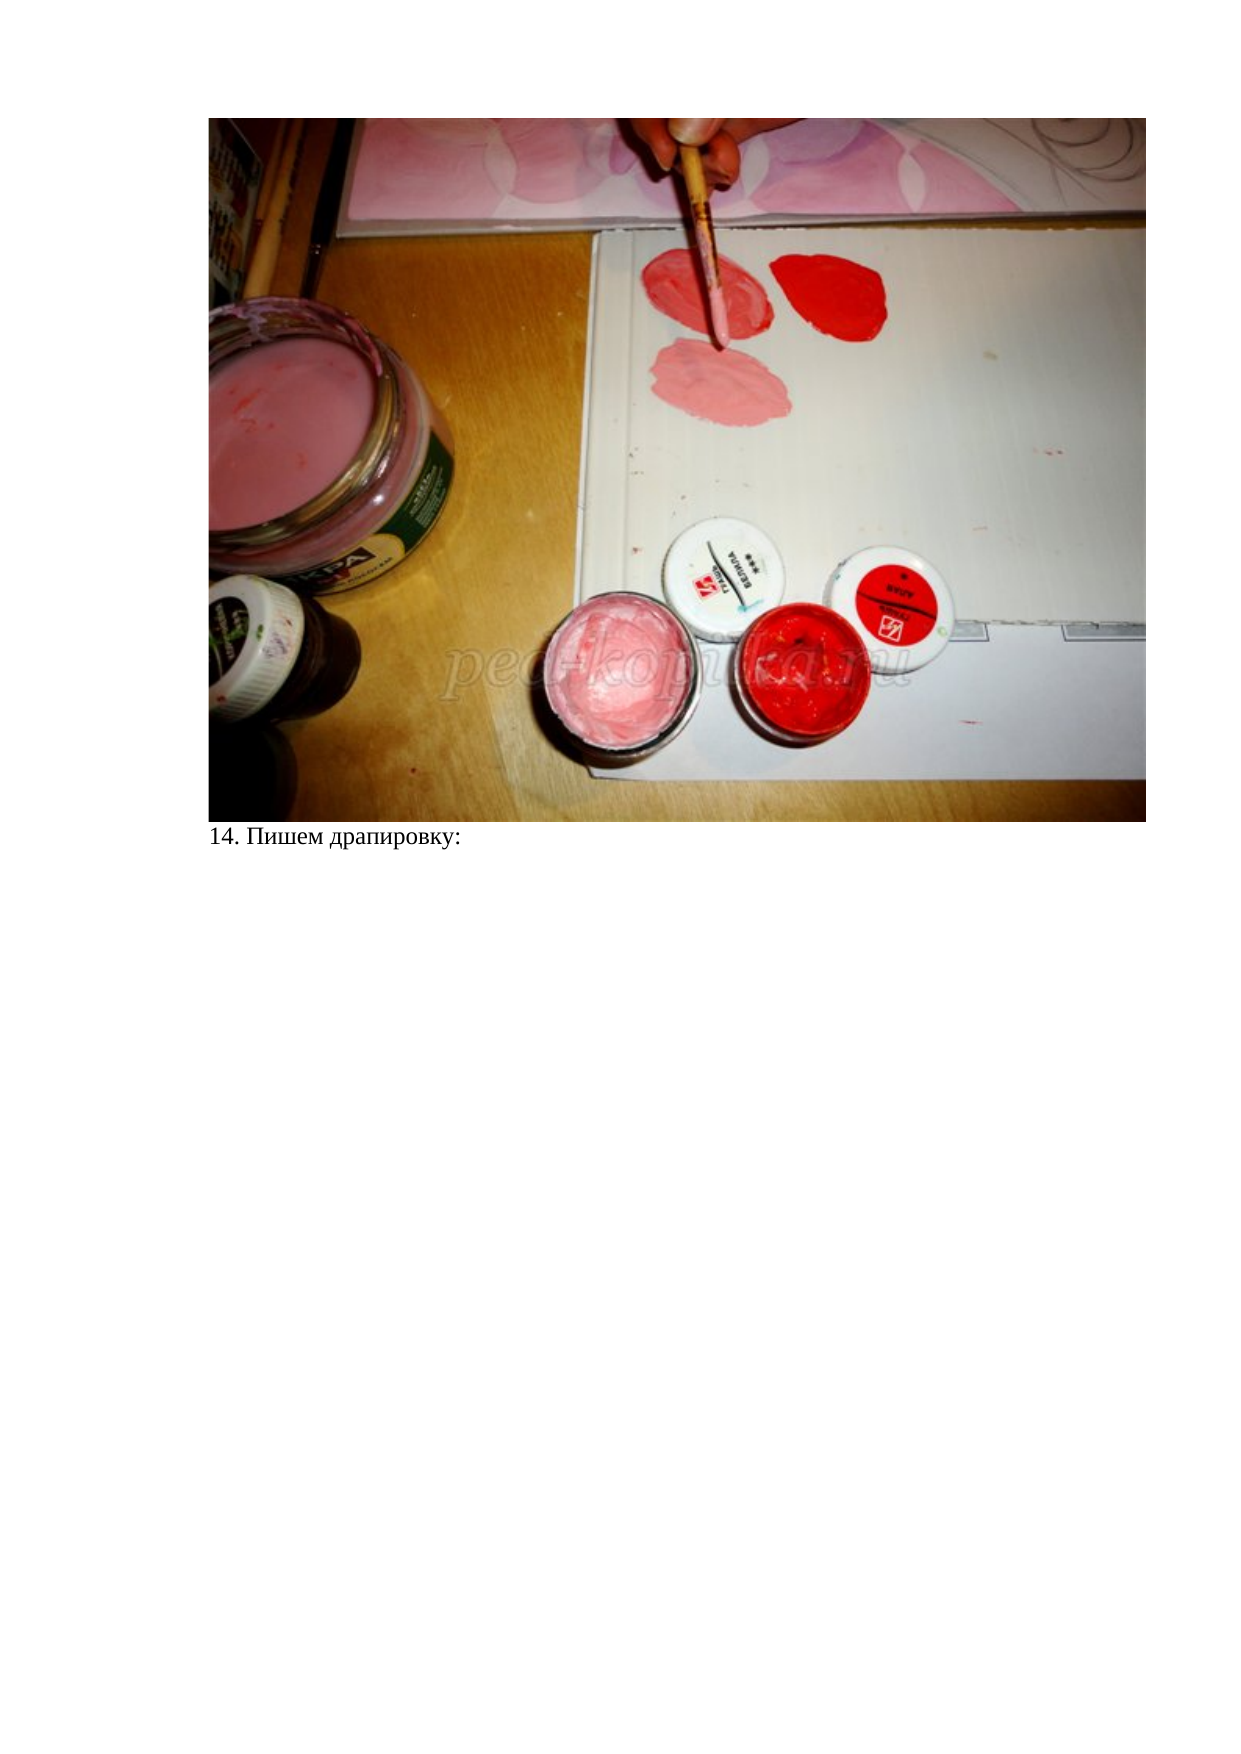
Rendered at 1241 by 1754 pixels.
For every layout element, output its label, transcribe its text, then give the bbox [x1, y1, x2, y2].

picture [208, 118, 1146, 822]
text 14. Пишем драпировку: [177, 821, 1152, 850]
